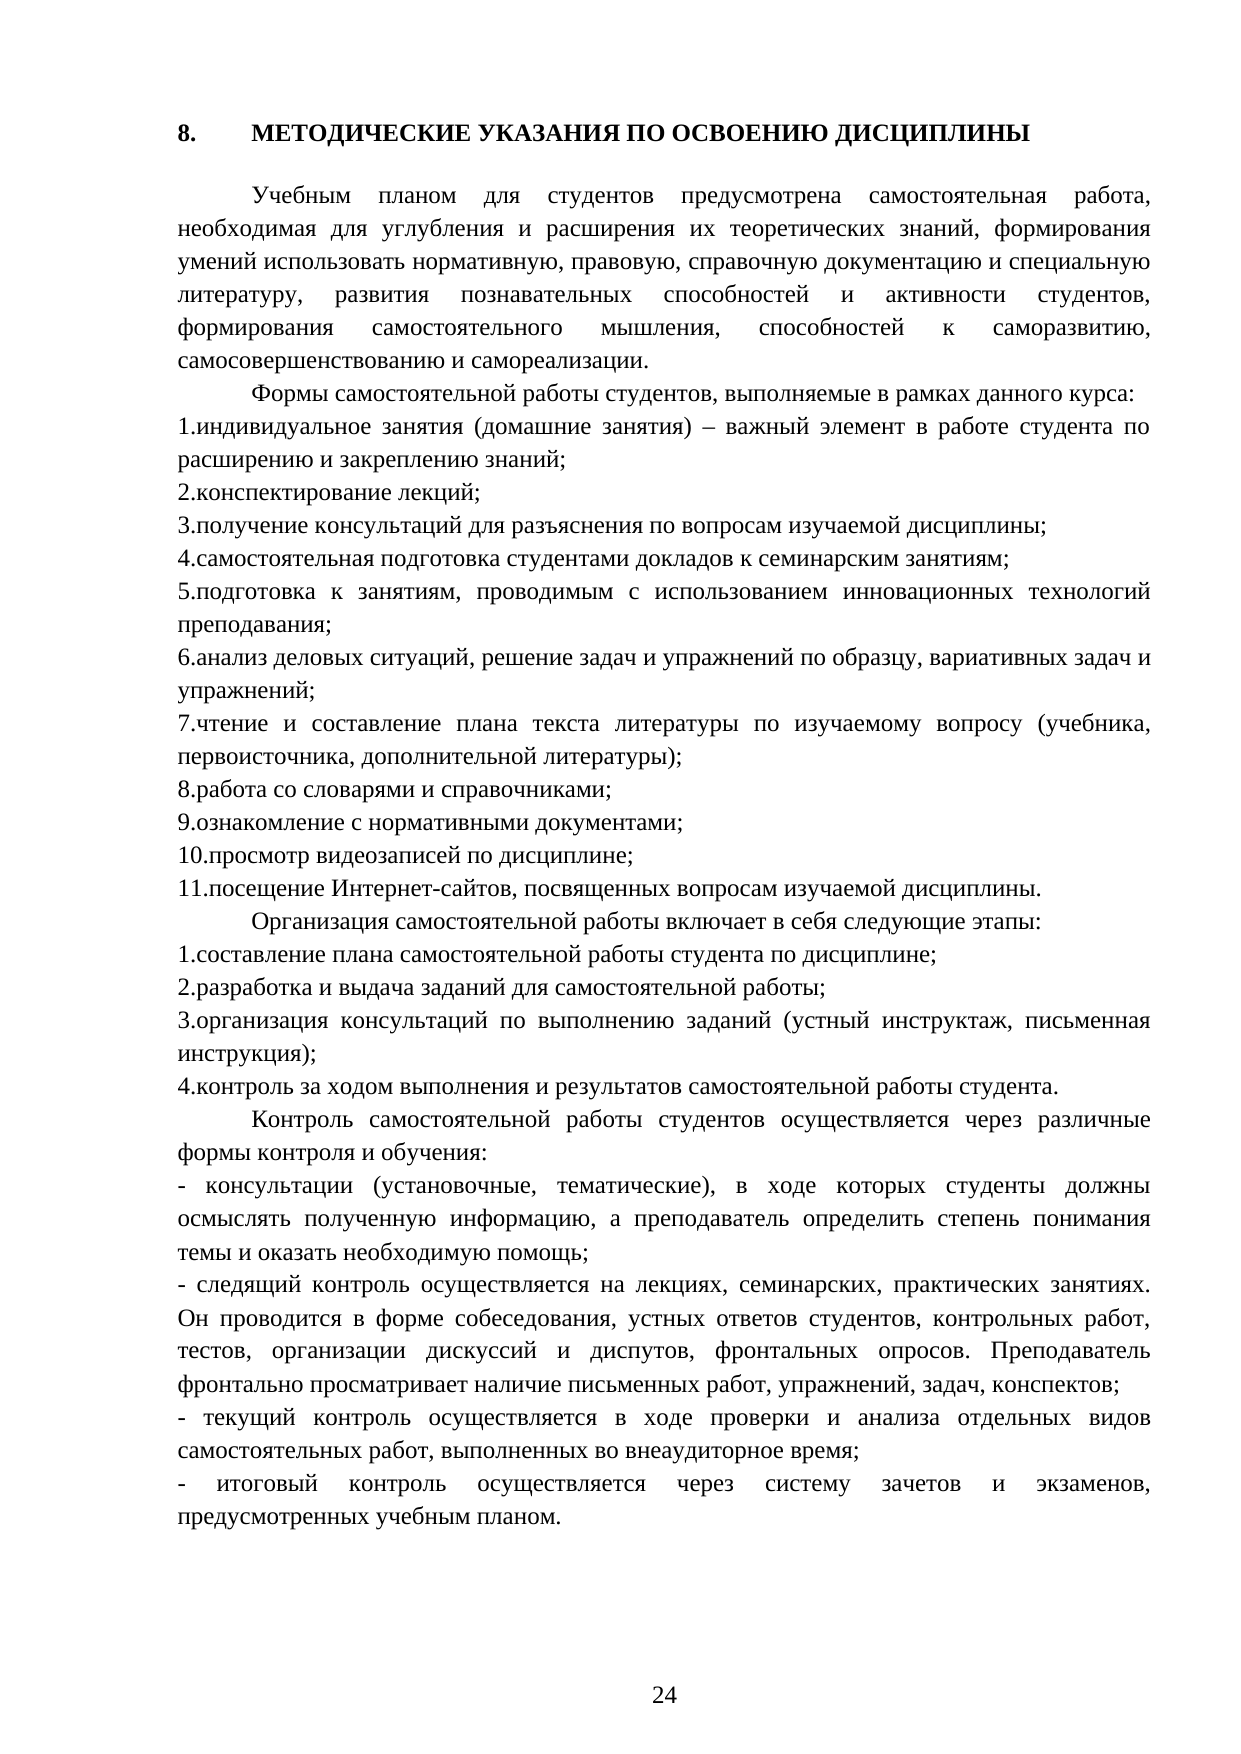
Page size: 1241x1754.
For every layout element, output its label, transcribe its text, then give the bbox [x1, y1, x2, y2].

text 6.анализ деловых ситуаций, решение задач и упражнений по образцу, вариативных задач и упражнений; [177, 642, 1152, 704]
subtitle МЕТОДИЧЕСКИЕ УКАЗАНИЯ ПО ОСВОЕНИЮ ДИСЦИПЛИНЫ [177, 118, 1152, 147]
text 3.организация консультаций по выполнению заданий (устный инструктаж, письменная инструкция); [177, 1005, 1152, 1067]
text Контроль самостоятельной работы студентов осуществляется через различные формы контроля и обучения: [177, 1104, 1152, 1166]
text Организация самостоятельной работы включает в себя следующие этапы: [177, 906, 1152, 935]
text - итоговый контроль осуществляется через систему зачетов и экзаменов, предусмотренных учебным планом. [177, 1468, 1152, 1529]
text 3.получение консультаций для разъяснения по вопросам изучаемой дисциплины; [177, 510, 1152, 539]
text Формы самостоятельной работы студентов, выполняемые в рамках данного курса: [177, 378, 1152, 407]
text 8.работа со словарями и справочниками; [177, 774, 1152, 803]
text 2.разработка и выдача заданий для самостоятельной работы; [177, 972, 1152, 1001]
text 1.составление плана самостоятельной работы студента по дисциплине; [177, 939, 1152, 968]
text - следящий контроль осуществляется на лекциях, семинарских, практических занятиях. Он проводится в форме собеседования, устных ответов студентов, контрольных работ, тестов, организации дискуссий и диспутов, фронтальных опросов. Преподаватель фронтально просматривает наличие письменных работ, упражнений, задач, конспектов; [177, 1269, 1152, 1397]
text 10.просмотр видеозаписей по дисциплине; [177, 840, 1152, 869]
text Учебным планом для студентов предусмотрена самостоятельная работа, необходимая для углубления и расширения их теоретических знаний, формирования умений использовать нормативную, правовую, справочную документацию и специальную литературу, развития познавательных способностей и активности студентов, формирования самостоятельного мышления, способностей к саморазвитию, самосовершенствованию и самореализации. [177, 180, 1152, 374]
text 4.самостоятельная подготовка студентами докладов к семинарским занятиям; [177, 543, 1152, 572]
text 5.подготовка к занятиям, проводимым с использованием инновационных технологий преподавания; [177, 576, 1152, 638]
text - консультации (установочные, тематические), в ходе которых студенты должны осмыслять полученную информацию, а преподаватель определить степень понимания темы и оказать необходимую помощь; [177, 1171, 1152, 1265]
text 4.контроль за ходом выполнения и результатов самостоятельной работы студента. [177, 1071, 1152, 1100]
text - текущий контроль осуществляется в ходе проверки и анализа отдельных видов самостоятельных работ, выполненных во внеаудиторное время; [177, 1402, 1152, 1463]
text 11.посещение Интернет-сайтов, посвященных вопросам изучаемой дисциплины. [177, 873, 1152, 902]
text 1.индивидуальное занятия (домашние занятия) – важный элемент в работе студента по расширению и закреплению знаний; [177, 411, 1152, 473]
text 2.конспектирование лекций; [177, 477, 1152, 506]
text 7.чтение и составление плана текста литературы по изучаемому вопросу (учебника, первоисточника, дополнительной литературы); [177, 708, 1152, 770]
text 9.ознакомление с нормативными документами; [177, 807, 1152, 836]
